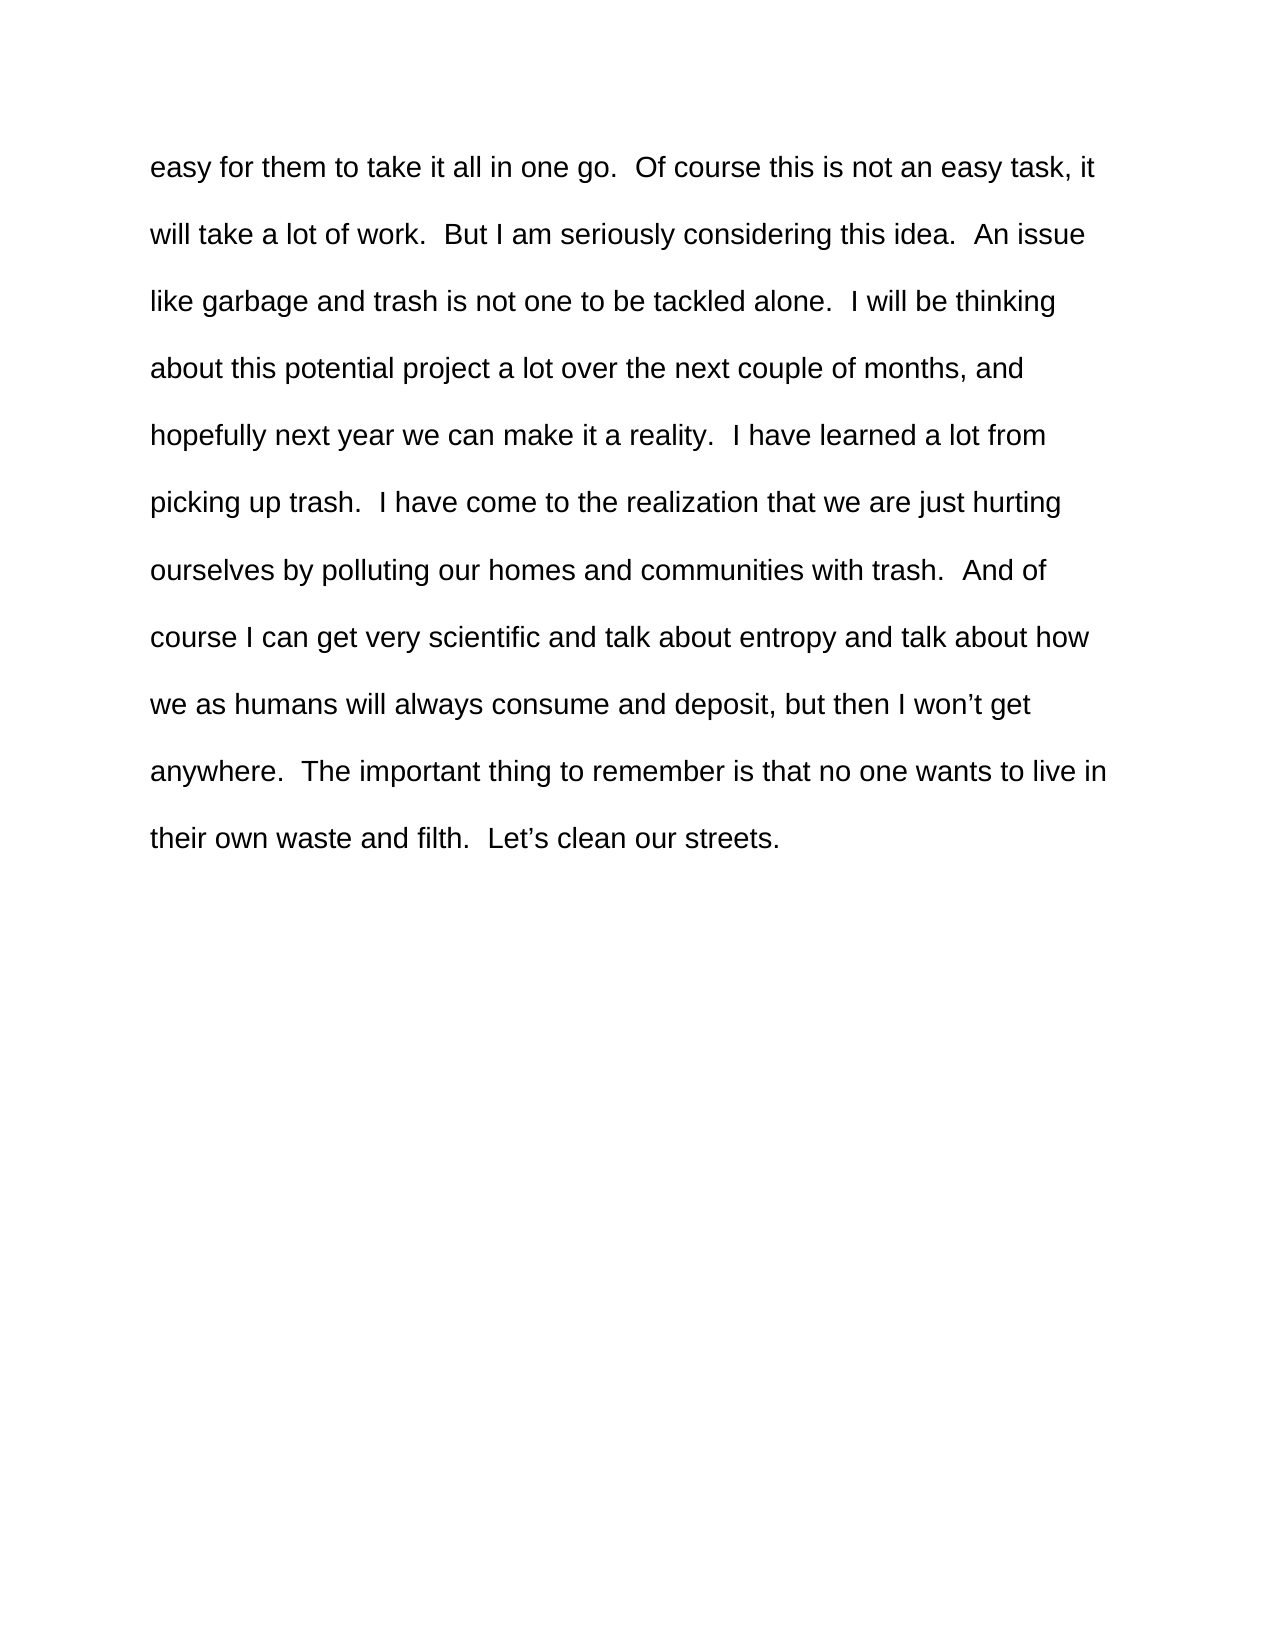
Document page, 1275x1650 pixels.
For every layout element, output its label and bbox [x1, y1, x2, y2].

text [150, 150, 1125, 854]
